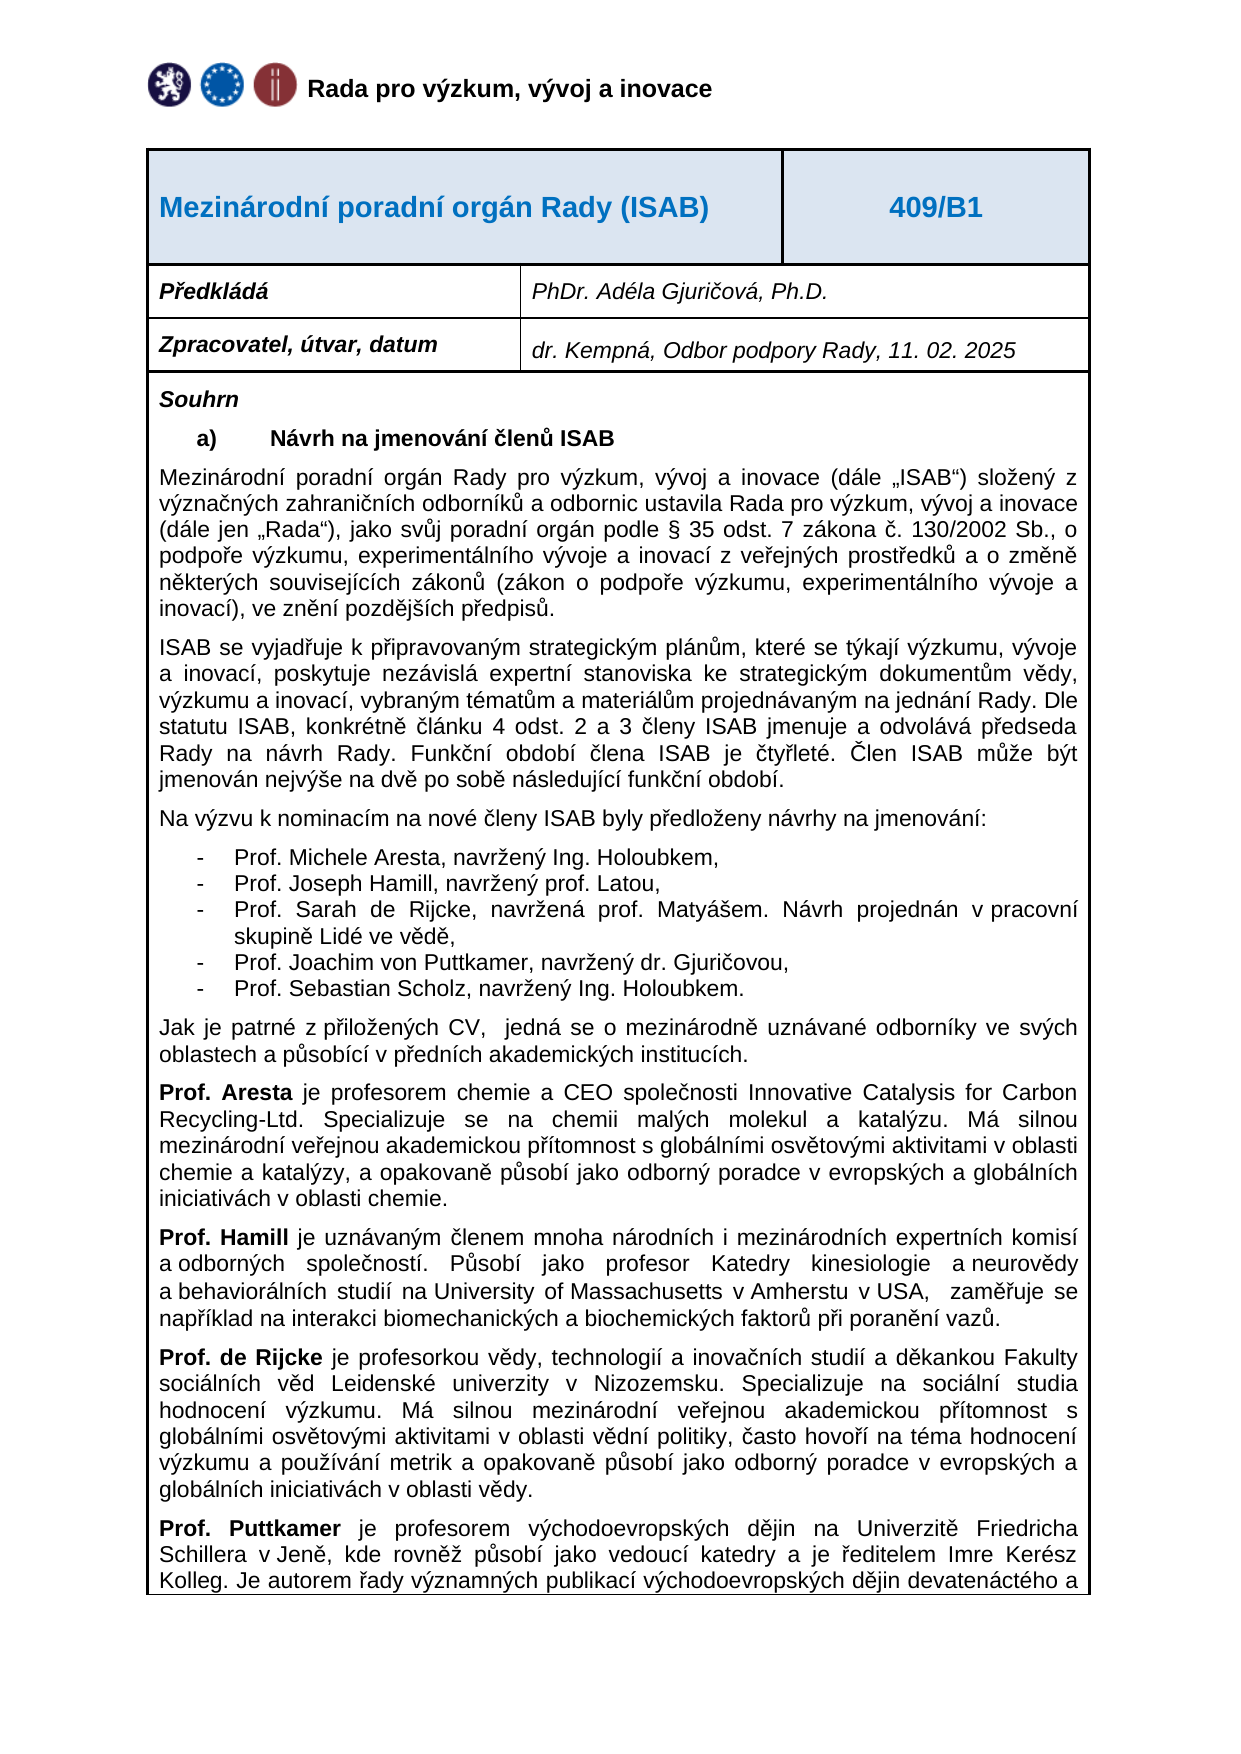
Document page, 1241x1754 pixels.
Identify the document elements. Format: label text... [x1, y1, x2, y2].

table_cell Předkládá [149, 266, 520, 317]
table_cell Zpracovatel, útvar, datum [149, 319, 520, 370]
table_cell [149, 373, 1088, 1594]
table_cell PhDr. Adéla Gjuričová, Ph.D. [521, 266, 1088, 317]
table_header 409/B1 [784, 151, 1088, 263]
table_cell dr. Kempná, Odbor podpory Rady, 11. 02. 2025 [521, 319, 1088, 370]
table_header Mezinárodní poradní orgán Rady (ISAB) [149, 151, 781, 263]
picture [147, 62, 298, 108]
